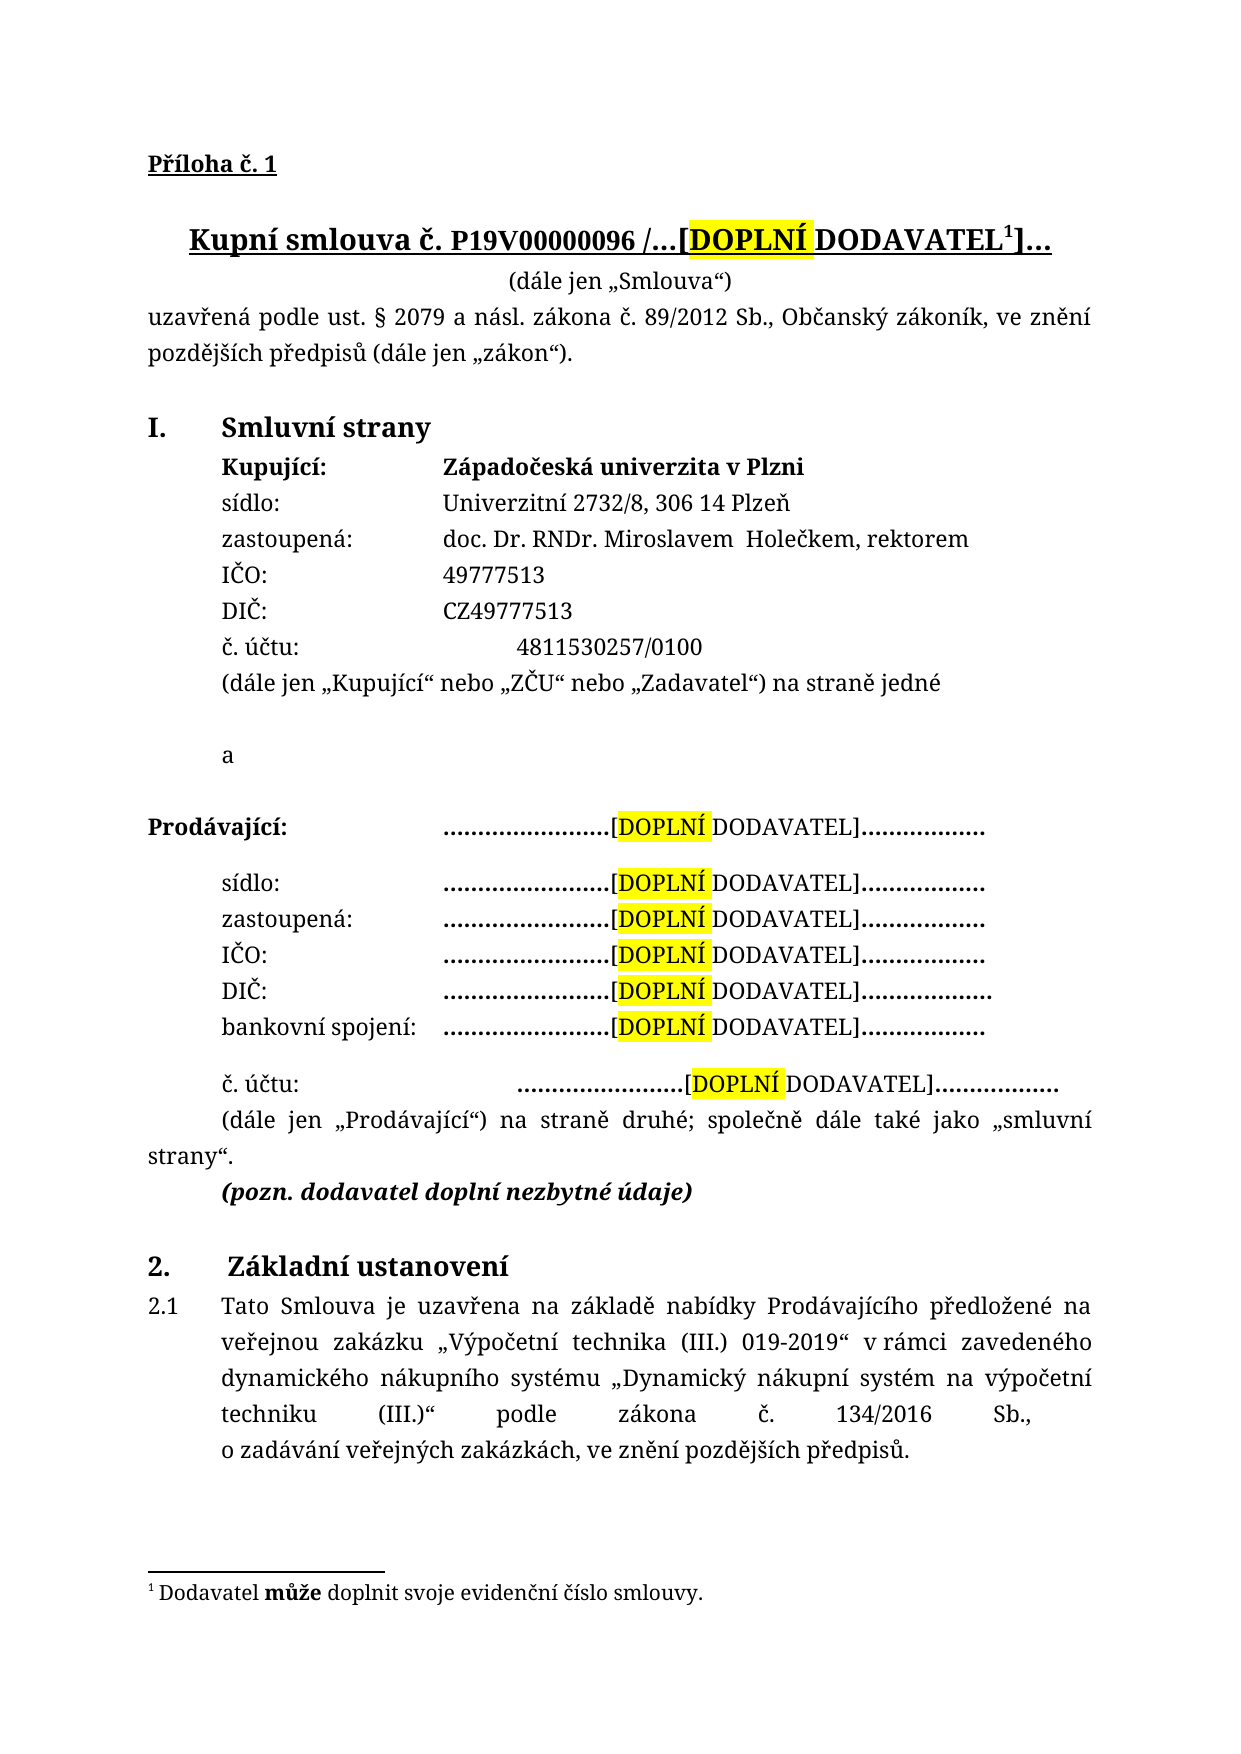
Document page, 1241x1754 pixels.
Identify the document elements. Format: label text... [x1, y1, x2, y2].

text I. Smluvní strany [148, 409, 1093, 446]
text zastoupená: doc. Dr. RNDr. Miroslavem Holečkem, rektorem [221, 523, 1093, 554]
text (dále jen „Smlouva“) [148, 265, 1093, 296]
text (dále jen „Kupující“ nebo „ZČU“ nebo „Zadavatel“) na straně jedné [221, 667, 1093, 698]
text bankovní spojení: ……………………[DOPLNÍ DODAVATEL]……………… [148, 1011, 618, 1042]
text IČO: 49777513 [221, 559, 1093, 590]
text (dále jen „Prodávající“) na straně druhé; společně dále také jako „smluvní strany“. [148, 1104, 1093, 1171]
text Kupní smlouva č. P19V00000096 /...[DOPLNÍ DODAVATEL]… [148, 219, 1093, 259]
text sídlo: Univerzitní 2732/8, 306 14 Plzeň [221, 487, 1093, 518]
text uzavřená podle ust. § 2079 a násl. zákona č. 89/2012 Sb., Občanský zákoník, ve znění pozdějších předpisů (dále jen „zákon“). [148, 301, 1093, 368]
text bankovní spojení: ……………………[DOPLNÍ DODAVATEL]……………… [712, 1011, 1093, 1042]
text (pozn. dodavatel doplní nezbytné údaje) [148, 1176, 1093, 1207]
text 2.1 Tato Smlouva je uzavřena na základě nabídky Prodávajícího předložené na veřejnou zakázku „Výpočetní technika (III.) 019-2019“ v rámci zavedeného dynamického nákupního systému „Dynamický nákupní systém na výpočetní techniku (III.)“ podle zákona č. 134/2016 Sb., o zadávání veřejných zakázkách, ve znění pozdějších předpisů. [148, 1290, 1093, 1465]
text zastoupená: ……………………[DOPLNÍ DODAVATEL]……………… [221, 903, 618, 934]
text DIČ: ……………………[DOPLNÍ DODAVATEL]………………. [221, 975, 618, 1006]
text zastoupená: ……………………[DOPLNÍ DODAVATEL]……………… [712, 903, 1093, 934]
text sídlo: ……………………[DOPLNÍ DODAVATEL]……………… [221, 867, 1093, 899]
text Kupující: Západočeská univerzita v Plzni [221, 451, 1093, 482]
text DIČ: ……………………[DOPLNÍ DODAVATEL]………………. [712, 975, 1093, 1006]
text č. účtu: ……………………[DOPLNÍ DODAVATEL]……………… [785, 1068, 1093, 1099]
text DIČ: CZ49777513 [221, 595, 1093, 626]
text č. účtu: 4811530257/0100 [221, 631, 1093, 662]
text č. účtu: ……………………[DOPLNÍ DODAVATEL]……………… [221, 1068, 692, 1099]
text IČO: ……………………[DOPLNÍ DODAVATEL]……………… [712, 939, 1093, 971]
text IČO: ……………………[DOPLNÍ DODAVATEL]……………… [221, 939, 618, 971]
text Příloha č. 1 [148, 148, 1093, 179]
text a [221, 739, 1093, 770]
text Prodávající: ……………………[DOPLNÍ DODAVATEL]……………… [712, 811, 1093, 842]
text 2. Základní ustanovení [148, 1248, 1093, 1284]
text Prodávající: ……………………[DOPLNÍ DODAVATEL]……………… [148, 811, 618, 842]
